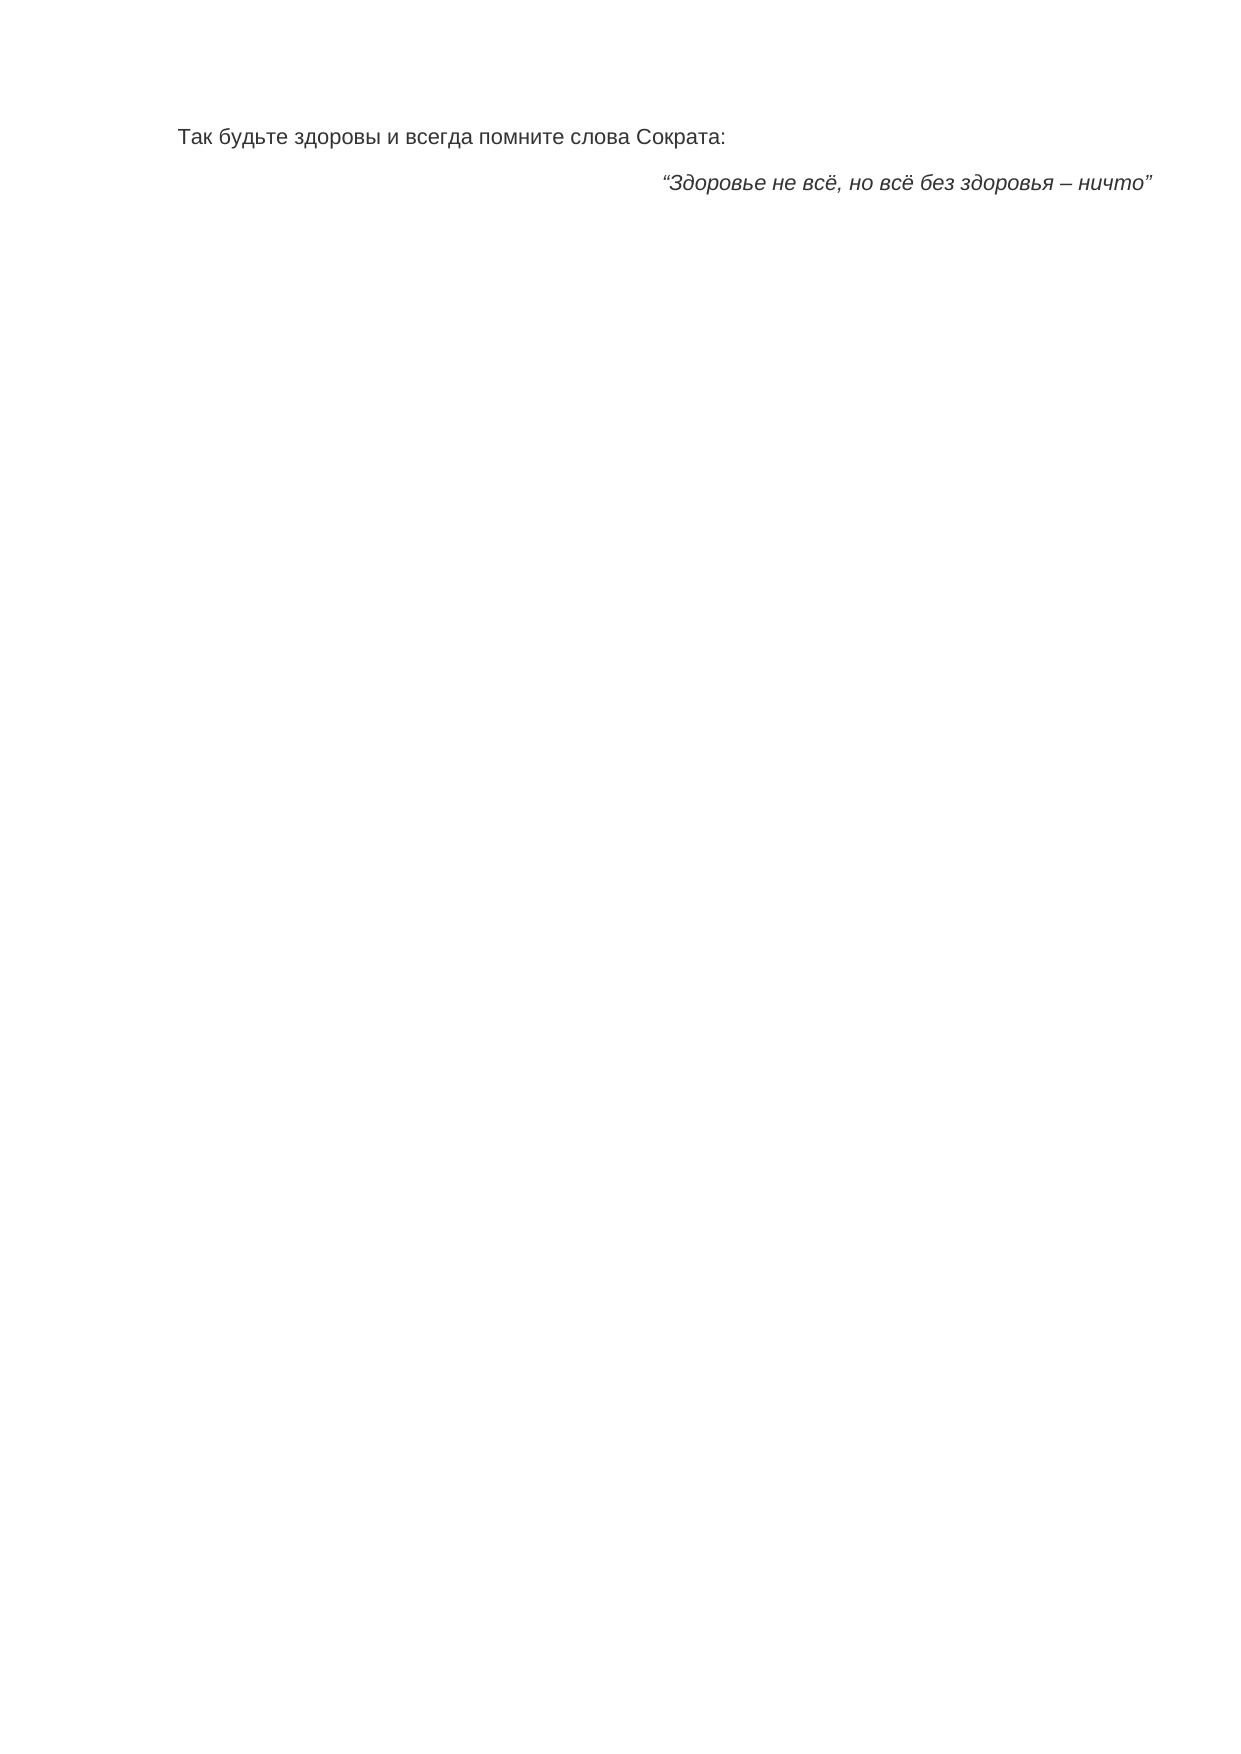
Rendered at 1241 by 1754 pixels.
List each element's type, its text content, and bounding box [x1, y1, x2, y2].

text “Здоровье не всё, но всё без здоровья – ничто” [177, 163, 1152, 195]
text Так будьте здоровы и всегда помните слова Сократа: [177, 118, 1152, 149]
